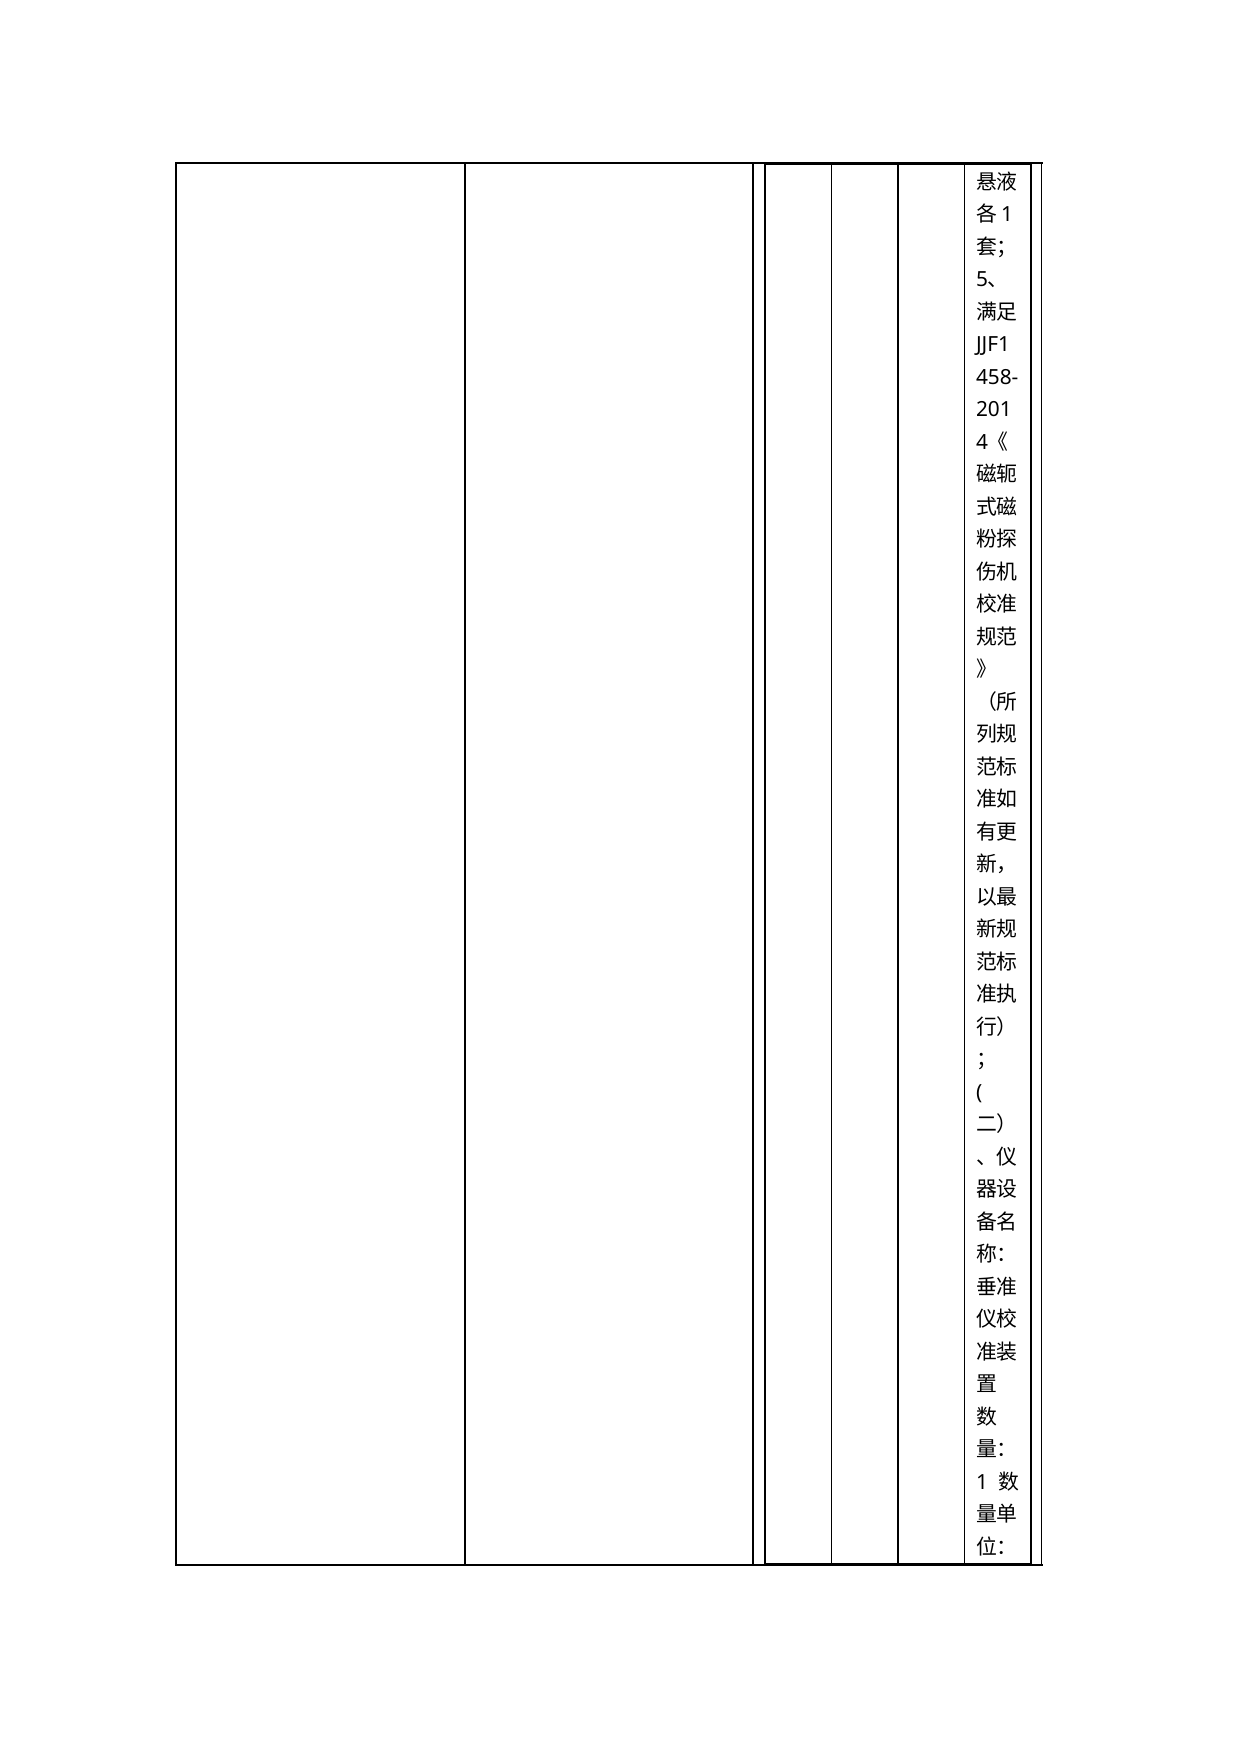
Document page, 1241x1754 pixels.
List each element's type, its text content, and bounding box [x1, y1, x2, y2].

table_cell [754, 164, 764, 1564]
table_cell 1 [177, 164, 464, 1564]
table_cell [1032, 164, 1041, 1564]
table_cell [832, 165, 897, 1563]
table_cell [766, 165, 831, 1563]
table_cell [466, 164, 752, 1564]
table_cell [899, 165, 964, 1563]
table_cell [965, 165, 1030, 1563]
